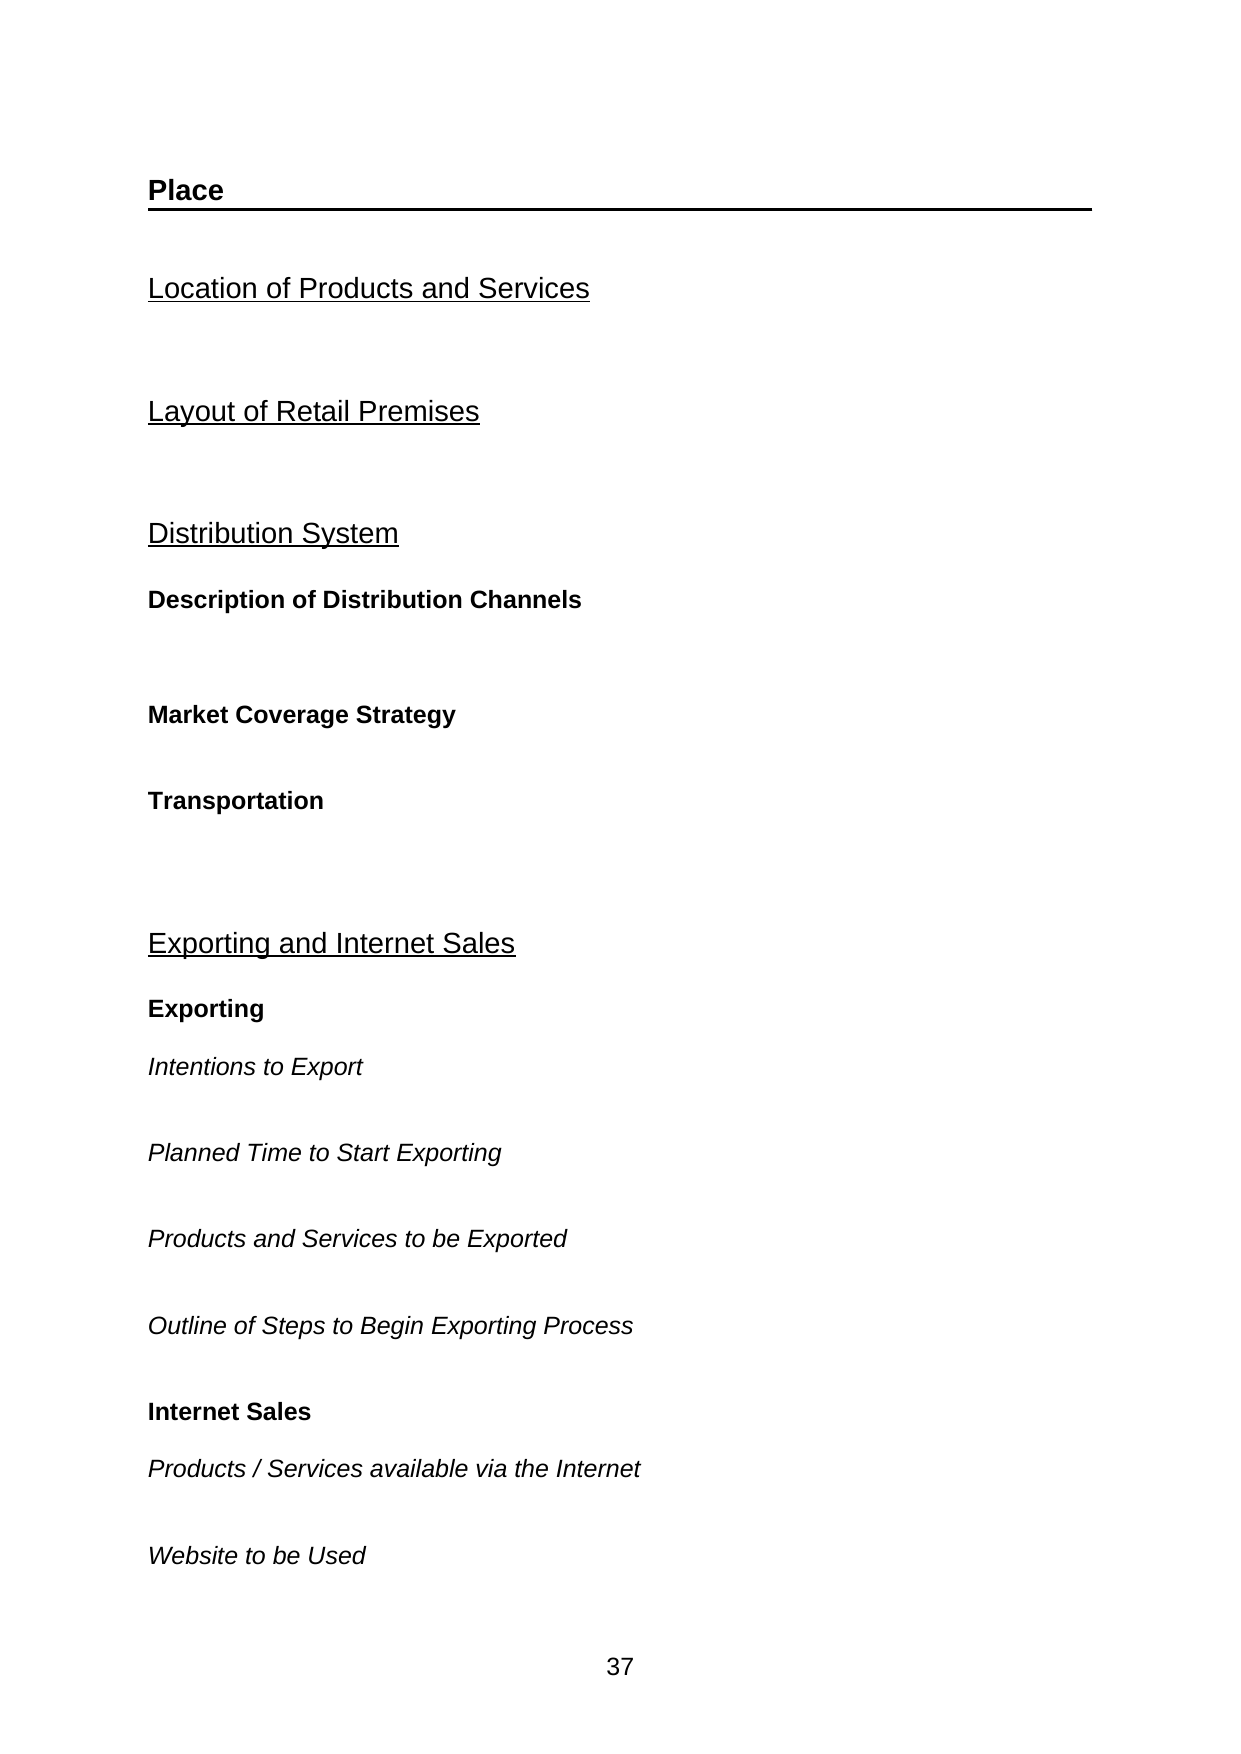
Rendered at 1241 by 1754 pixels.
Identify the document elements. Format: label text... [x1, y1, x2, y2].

subtitle Layout of Retail Premises [148, 394, 1092, 427]
text Website to be Used [148, 1541, 1092, 1569]
text Planned Time to Start Exporting [148, 1138, 1092, 1167]
text Internet Sales [148, 1397, 1092, 1426]
text Intentions to Export [148, 1052, 1092, 1081]
text Transportation [148, 786, 1092, 814]
subtitle Distribution System [148, 516, 1092, 549]
text Outline of Steps to Begin Exporting Process [148, 1311, 1092, 1339]
text Products / Services available via the Internet [148, 1454, 1092, 1483]
text Products and Services to be Exported [148, 1224, 1092, 1253]
subtitle Location of Products and Services [148, 271, 1092, 305]
text Market Coverage Strategy [148, 699, 1092, 728]
subtitle Place [148, 173, 1092, 208]
text Exporting [148, 994, 1092, 1023]
text Description of Distribution Channels [148, 584, 1092, 613]
subtitle Exporting and Internet Sales [148, 926, 1092, 959]
